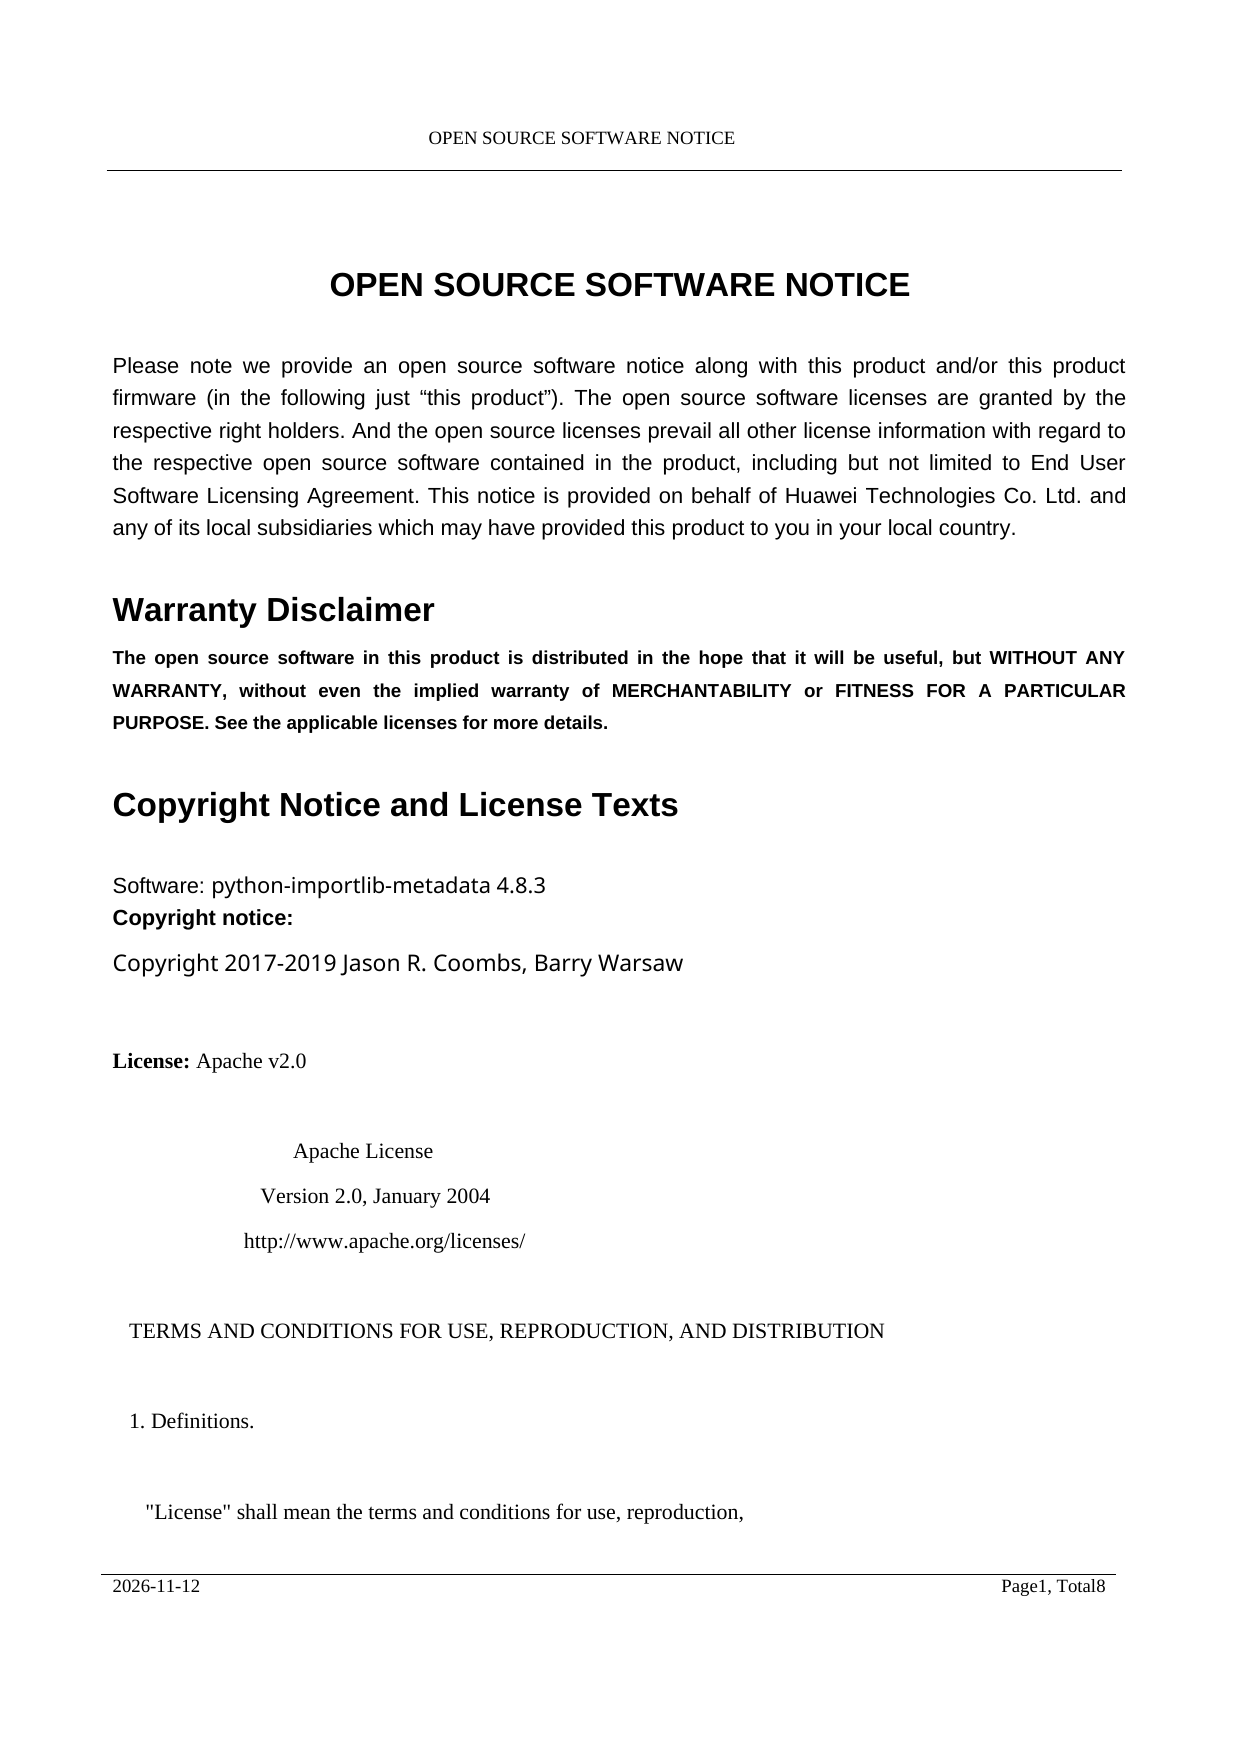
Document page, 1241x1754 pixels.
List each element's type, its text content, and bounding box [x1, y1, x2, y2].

text Version 2.0, January 2004 [112, 1179, 1128, 1212]
text "License" shall mean the terms and conditions for use, reproduction, [112, 1495, 1128, 1528]
text Apache License [112, 1134, 1128, 1167]
text Copyright notice: [112, 901, 1128, 934]
text Software: python-importlib-metadata 4.8.3 [112, 869, 1128, 901]
text License: Apache v2.0 [112, 1044, 1128, 1077]
text http://www.apache.org/licenses/ [112, 1224, 1128, 1257]
text TERMS AND CONDITIONS FOR USE, REPRODUCTION, AND DISTRIBUTION [112, 1315, 1128, 1347]
text The open source software in this product is distributed in the hope that it will be useful, but WITHOUT ANY WARRANTY, without even the implied warranty of MERCHANTABILITY or FITNESS FOR A PARTICULAR PURPOSE. See the applicable licenses for more details. [112, 641, 1128, 739]
text OPEN SOURCE SOFTWARE NOTICE [112, 251, 1128, 316]
text Please note we provide an open source software notice along with this product and/or this product firmware (in the following just “this product”). The open source software licenses are granted by the respective right holders. And the open source licenses prevail all other license information with regard to the respective open source software contained in the product, including but not limited to End User Software Licensing Agreement. This notice is provided on behalf of Huawei Technologies Co. Ltd. and any of its local subsidiaries which may have provided this product to you in your local country. [112, 349, 1128, 544]
text Copyright Notice and License Texts [112, 771, 1128, 836]
text 1. Definitions. [112, 1405, 1128, 1437]
text Warranty Disclaimer [112, 576, 1128, 641]
text Copyright 2017-2019 Jason R. Coombs, Barry Warsaw [112, 947, 1128, 1028]
